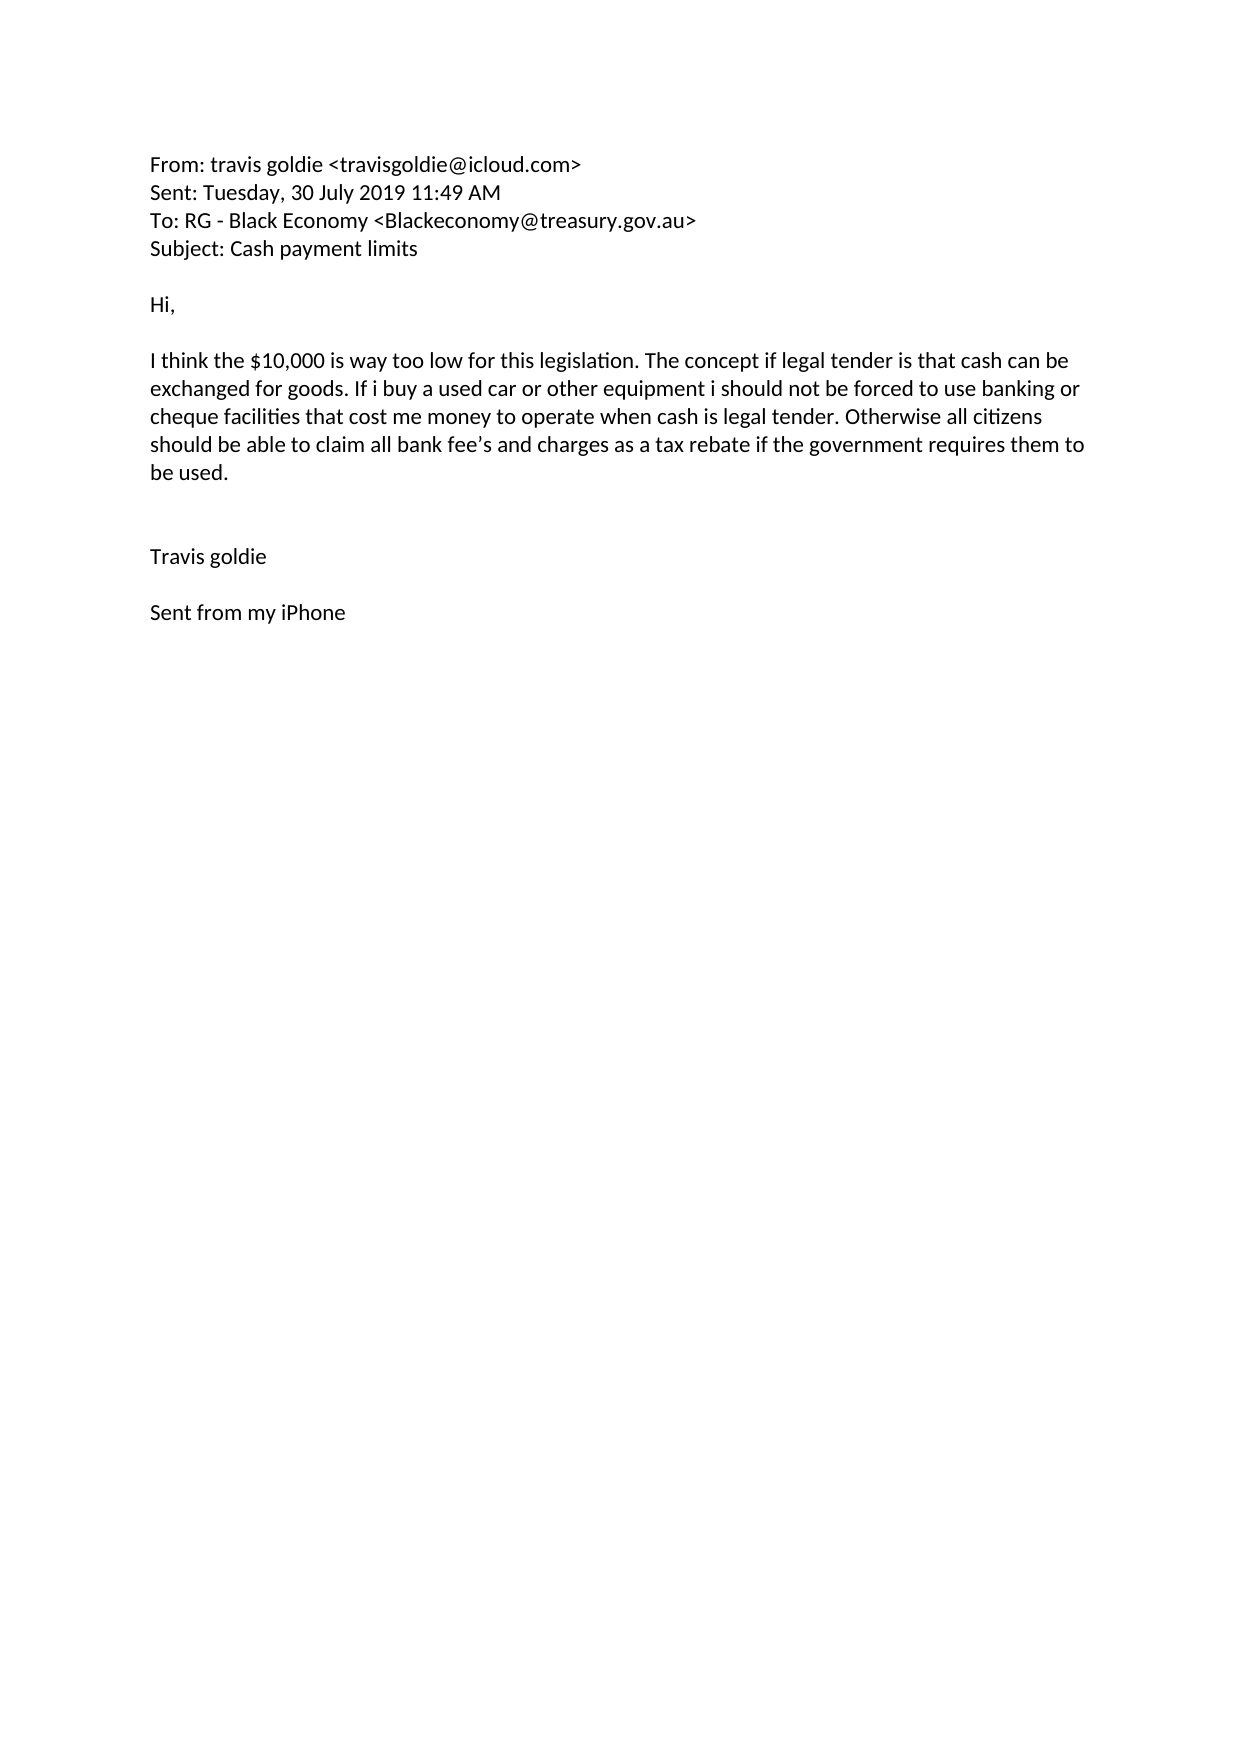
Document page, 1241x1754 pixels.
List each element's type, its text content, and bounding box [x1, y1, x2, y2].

text Sent from my iPhone [150, 598, 1090, 626]
text From: travis goldie <travisgoldie@icloud.com> Sent: Tuesday, 30 July 2019 11:49 AM To: RG - Black Economy <Blackeconomy@treasury.gov.au> Subject: Cash payment limits [150, 150, 1090, 262]
text Hi, [150, 290, 1090, 318]
text Travis goldie [150, 542, 1090, 570]
text I think the $10,000 is way too low for this legislation. The concept if legal tender is that cash can be exchanged for goods. If i buy a used car or other equipment i should not be forced to use banking or cheque facilities that cost me money to operate when cash is legal tender. Otherwise all citizens should be able to claim all bank fee’s and charges as a tax rebate if the government requires them to be used. [150, 346, 1090, 486]
